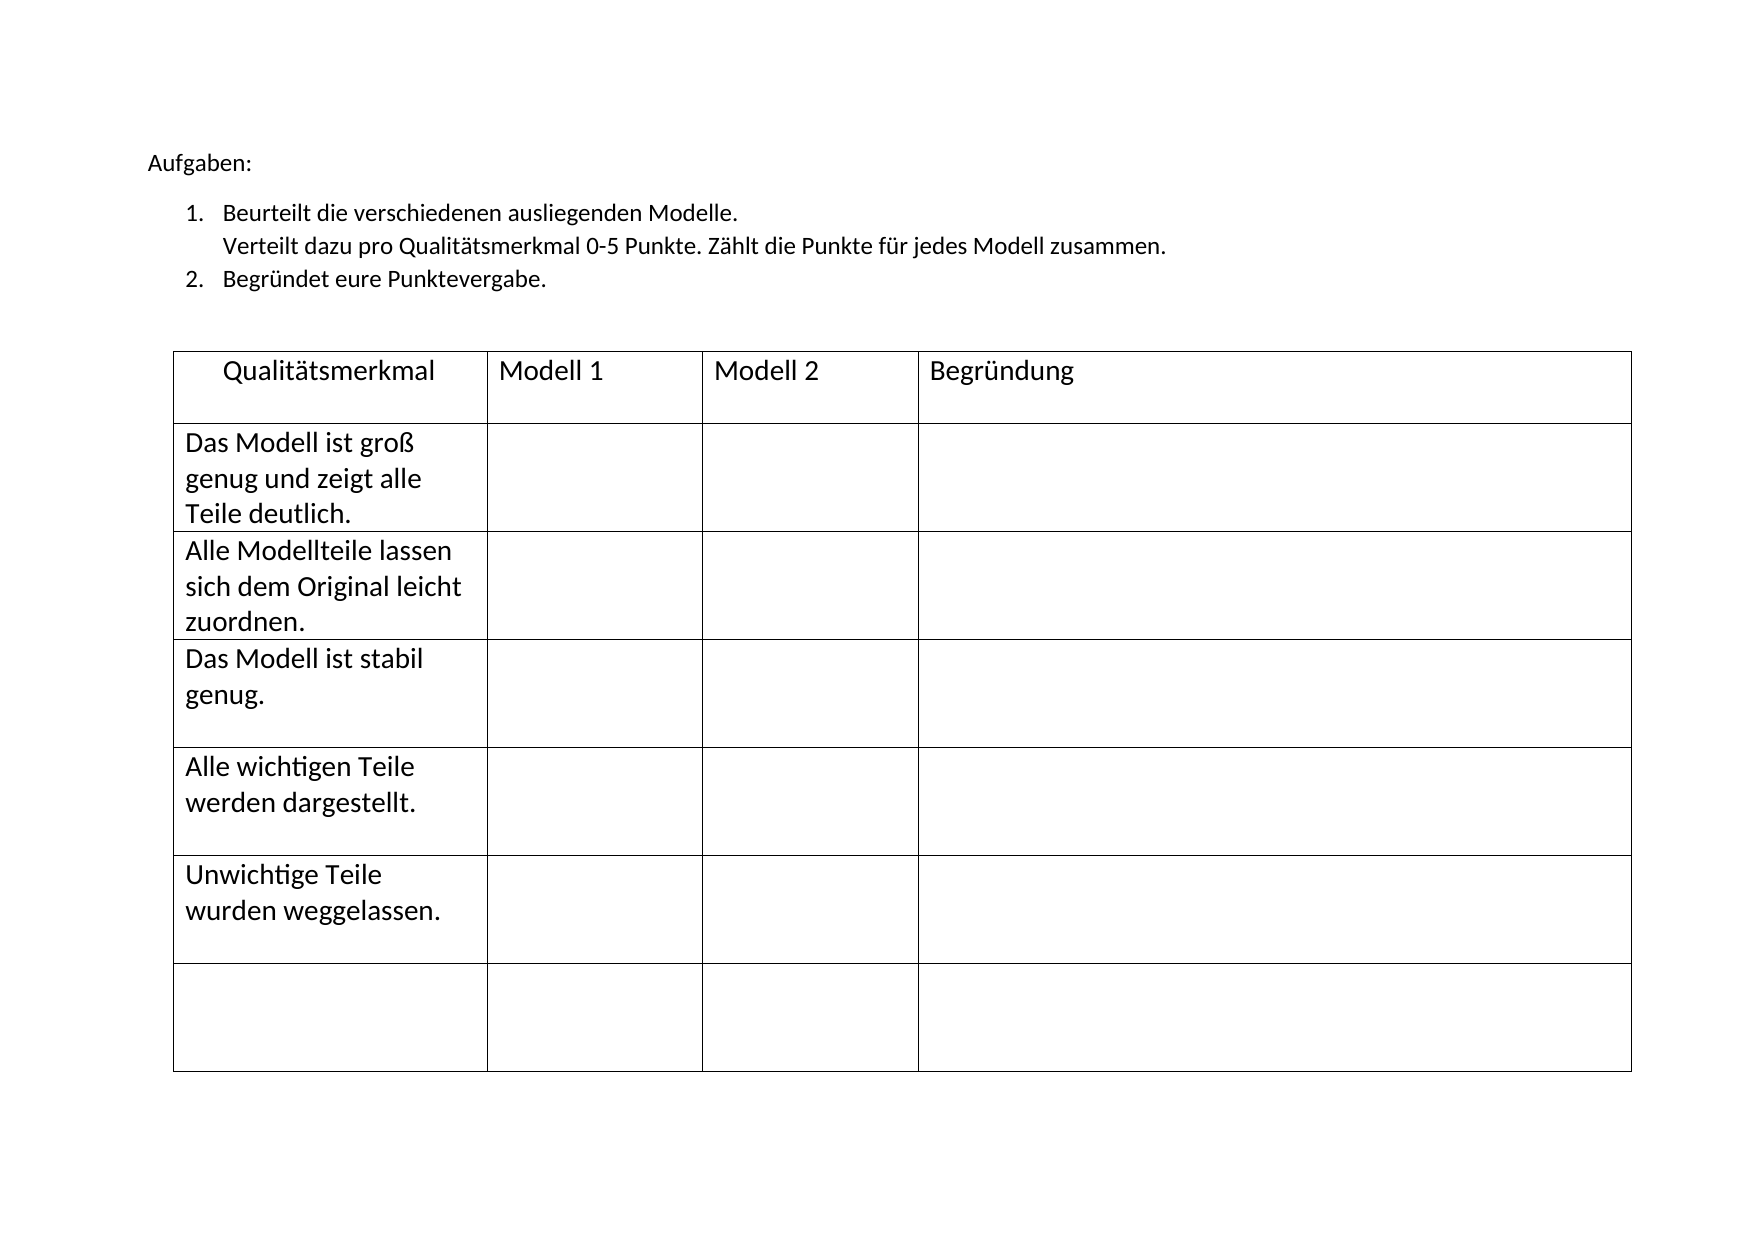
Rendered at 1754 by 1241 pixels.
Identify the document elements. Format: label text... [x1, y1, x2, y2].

table_cell Unwichtige Teile wurden weggelassen. [174, 856, 487, 963]
list Beurteilt die verschiedenen ausliegenden Modelle. Verteilt dazu pro Qualitätsmerkmal 0-5 Punkte. Zählt die Punkte für jedes Modell zusammen. [185, 197, 1636, 261]
table_cell [488, 856, 702, 963]
table_cell Alle Modellteile lassen sich dem Original leicht zuordnen. [174, 532, 487, 639]
text Aufgaben: [148, 148, 1636, 178]
table_cell [919, 964, 1631, 1071]
table_cell [488, 748, 702, 855]
table_cell [703, 748, 918, 855]
table_cell [919, 532, 1631, 639]
table_header Modell 1 [488, 352, 702, 423]
table_cell [919, 424, 1631, 531]
table_cell [919, 640, 1631, 747]
table_cell [488, 424, 702, 531]
table_cell [703, 640, 918, 747]
table_header Modell 2 [703, 352, 918, 423]
table_cell [488, 640, 702, 747]
table_cell Das Modell ist groß genug und zeigt alle Teile deutlich. [174, 424, 487, 531]
table_cell [919, 748, 1631, 855]
table_cell [488, 532, 702, 639]
table_cell [703, 532, 918, 639]
table_cell [488, 964, 702, 1071]
table_cell Das Modell ist stabil genug. [174, 640, 487, 747]
table_cell [174, 964, 487, 1071]
table_cell [703, 424, 918, 531]
table_cell [703, 856, 918, 963]
table_header Begründung [919, 352, 1631, 423]
table_cell [919, 856, 1631, 963]
table_header Qualitätsmerkmal [174, 352, 487, 423]
table_cell [703, 964, 918, 1071]
table_cell Alle wichtigen Teile werden dargestellt. [174, 748, 487, 855]
list Begründet eure Punktevergabe. [185, 263, 1636, 293]
